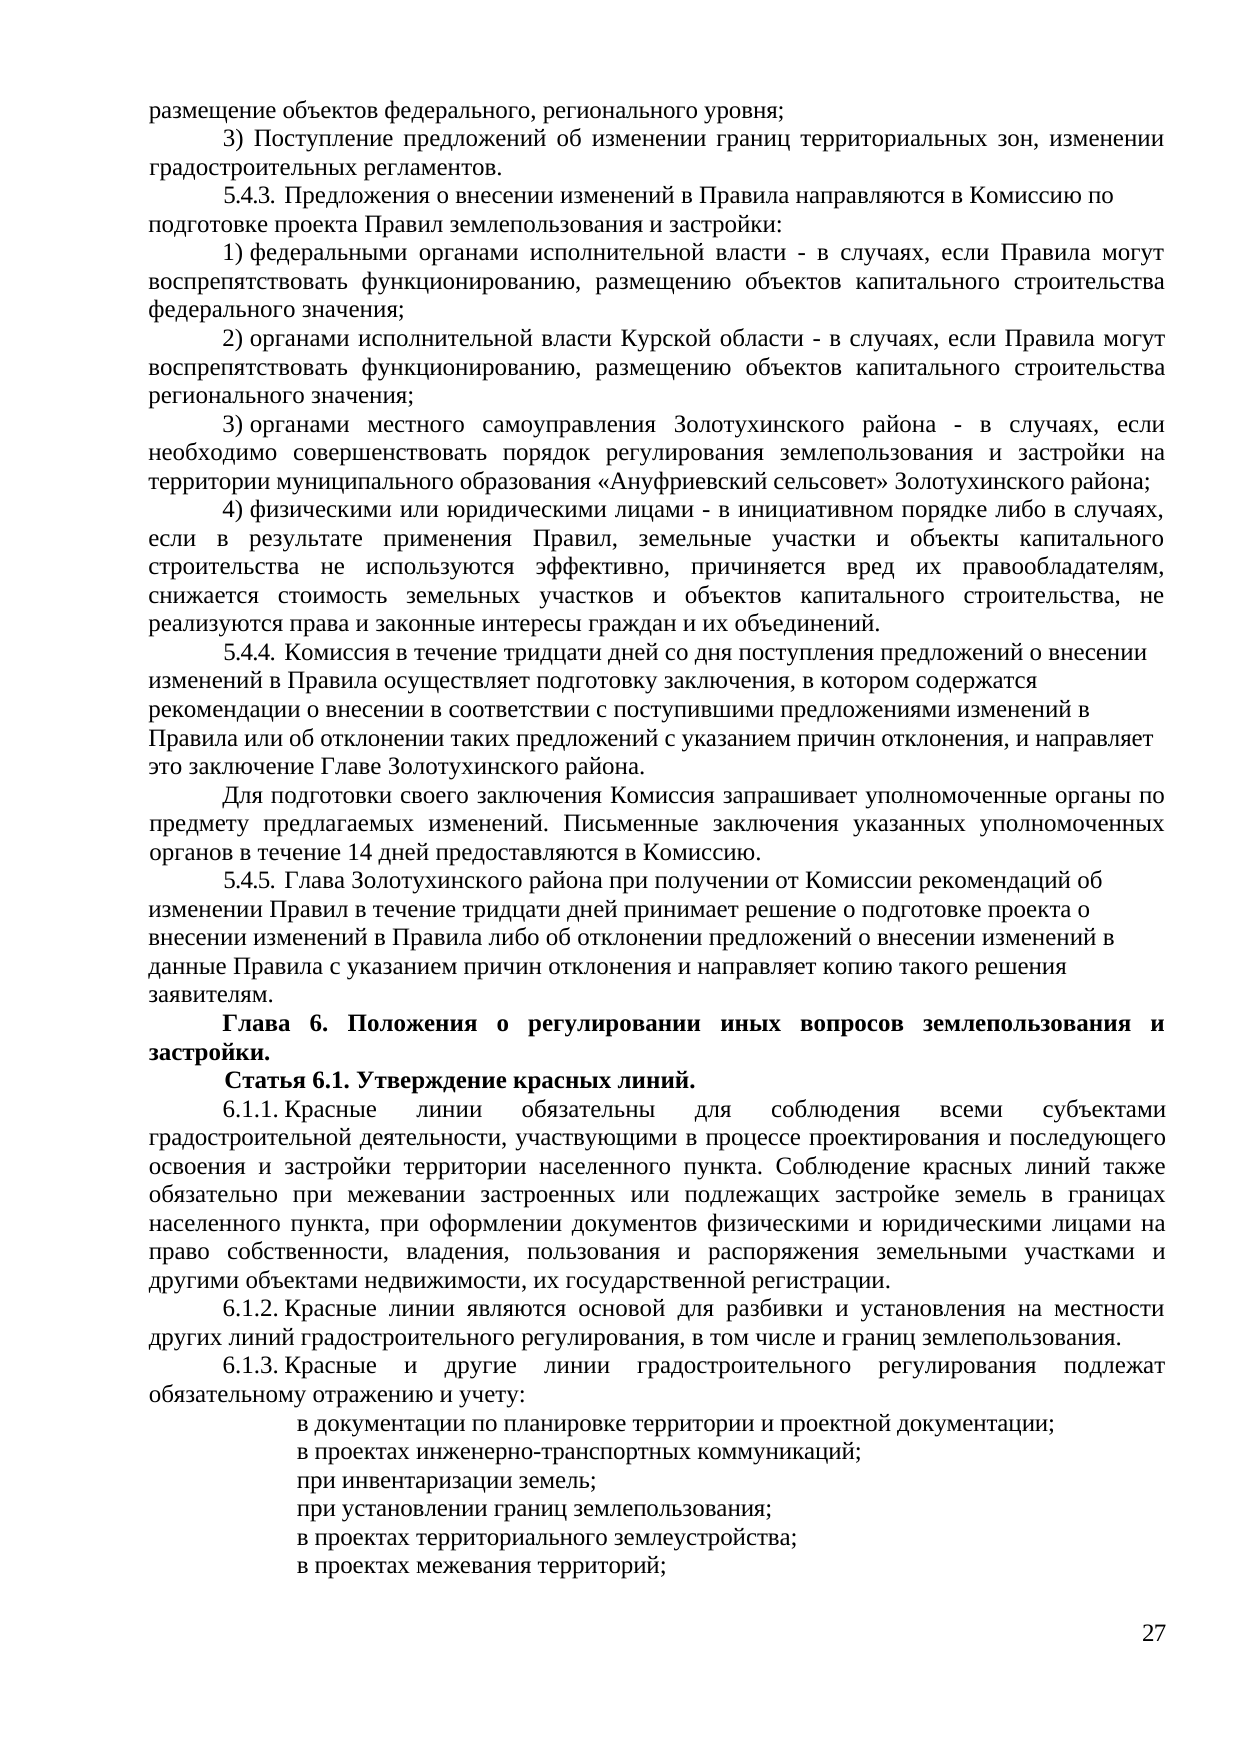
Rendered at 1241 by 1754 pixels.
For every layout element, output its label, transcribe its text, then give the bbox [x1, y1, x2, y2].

list органами исполнительной власти Курской области - в случаях, если Правила могут воспрепятствовать функционированию, размещению объектов капитального строительства регионального значения; [148, 324, 1166, 409]
text 5.4.5. Глава Золотухинского района при получении от Комиссии рекомендаций об изменении Правил в течение тридцати дней принимает решение о подготовке проекта о внесении изменений в Правила либо об отклонении предложений о внесении изменений в данные Правила с указанием причин отклонения и направляет копию такого решения заявителям. [148, 866, 1166, 1009]
text в проектах территориального землеустройства; [297, 1522, 1167, 1551]
text Статья 6.1. Утверждение красных линий. [224, 1066, 1167, 1094]
text в проектах межевания территорий; [297, 1551, 1167, 1579]
text 5.4.3. Предложения о внесении изменений в Правила направляются в Комиссию по подготовке проекта Правил землепользования и застройки: [148, 181, 1165, 238]
text в проектах инженерно-транспортных коммуникаций; [297, 1437, 1167, 1465]
list органами местного самоуправления Золотухинского района - в случаях, если необходимо совершенствовать порядок регулирования землепользования и застройки на территории муниципального образования «Ануфриевский сельсовет» Золотухинского района; [148, 409, 1166, 495]
list федеральными органами исполнительной власти - в случаях, если Правила могут воспрепятствовать функционированию, размещению объектов капитального строительства федерального значения; [148, 238, 1166, 324]
list физическими или юридическими лицами - в инициативном порядке либо в случаях, если в результате применения Правил, земельные участки и объекты капитального строительства не используются эффективно, причиняется вред их правообладателям, снижается стоимость земельных участков и объектов капитального строительства, не реализуются права и законные интересы граждан и их объединений. [148, 495, 1165, 638]
list Красные линии являются основой для разбивки и установления на местности других линий градостроительного регулирования, в том числе и границ землепользования. [148, 1294, 1165, 1351]
text 27 [148, 1618, 1167, 1647]
text при установлении границ землепользования; [297, 1494, 1167, 1522]
list Красные и другие линии градостроительного регулирования подлежат обязательному отражению и учету: [148, 1351, 1166, 1408]
text при инвентаризации земель; [297, 1465, 1167, 1494]
text размещение объектов федерального, регионального уровня; [148, 95, 1166, 124]
list Красные линии обязательны для соблюдения всеми субъектами градостроительной деятельности, участвующими в процессе проектирования и последующего освоения и застройки территории населенного пункта. Соблюдение красных линий также обязательно при межевании застроенных или подлежащих застройке земель в границах населенного пункта, при оформлении документов физическими и юридическими лицами на право собственности, владения, пользования и распоряжения земельными участками и другими объектами недвижимости, их государственной регистрации. [148, 1094, 1167, 1294]
text 3) Поступление предложений об изменении границ территориальных зон, изменении градостроительных регламентов. [149, 124, 1165, 181]
text Для подготовки своего заключения Комиссия запрашивает уполномоченные органы по предмету предлагаемых изменений. Письменные заключения указанных уполномоченных органов в течение 14 дней предоставляются в Комиссию. [149, 780, 1165, 866]
text 5.4.4. Комиссия в течение тридцати дней со дня поступления предложений о внесении изменений в Правила осуществляет подготовку заключения, в котором содержатся рекомендации о внесении в соответствии с поступившими предложениями изменений в Правила или об отклонении таких предложений с указанием причин отклонения, и направляет это заключение Главе Золотухинского района. [148, 638, 1166, 780]
text Глава 6. Положения о регулировании иных вопросов землепользования и застройки. [148, 1009, 1166, 1066]
text в документации по планировке территории и проектной документации; [297, 1408, 1167, 1437]
